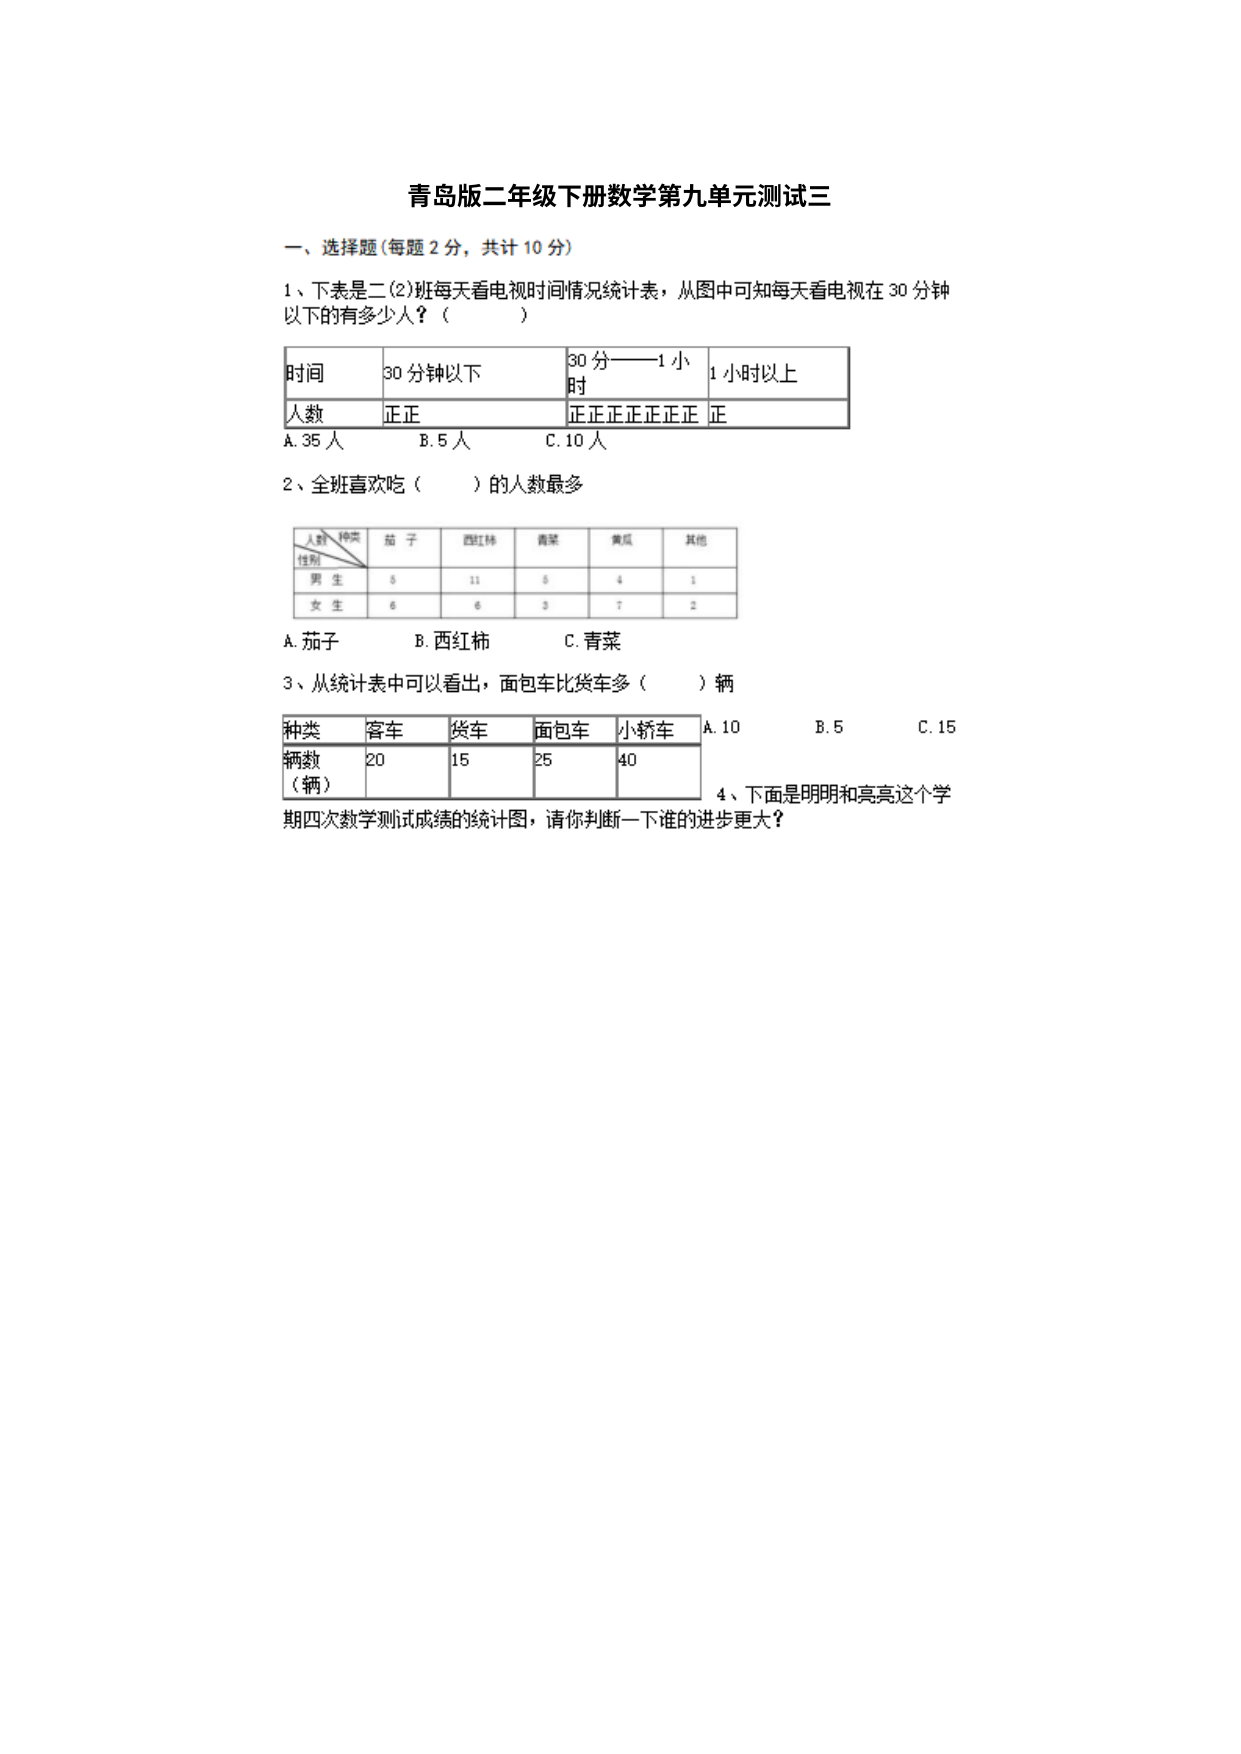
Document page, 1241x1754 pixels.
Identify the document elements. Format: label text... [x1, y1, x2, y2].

picture [234, 227, 1007, 954]
text 青岛版二年级下册数学第九单元测试三 [187, 162, 1053, 227]
